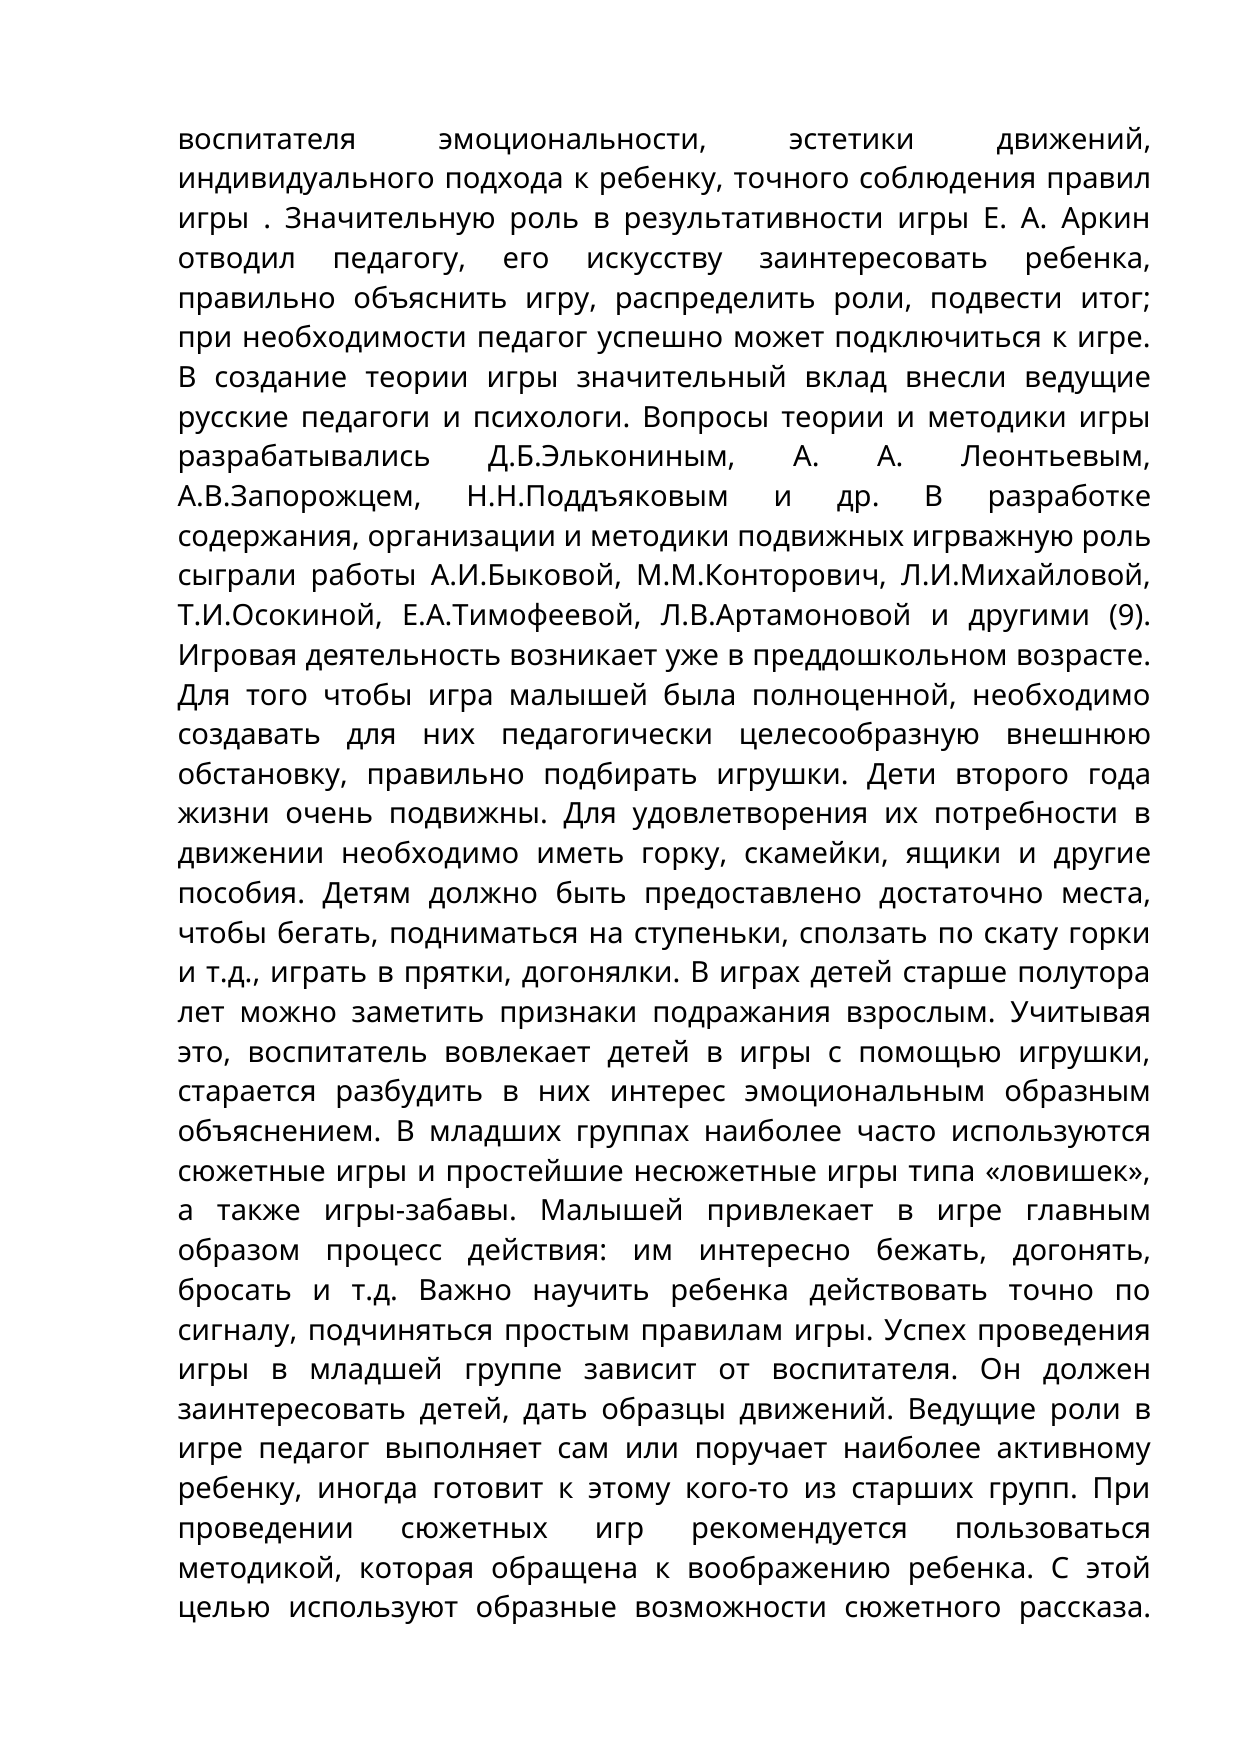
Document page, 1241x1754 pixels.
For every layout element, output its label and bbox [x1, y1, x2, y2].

text [177, 118, 1152, 1626]
